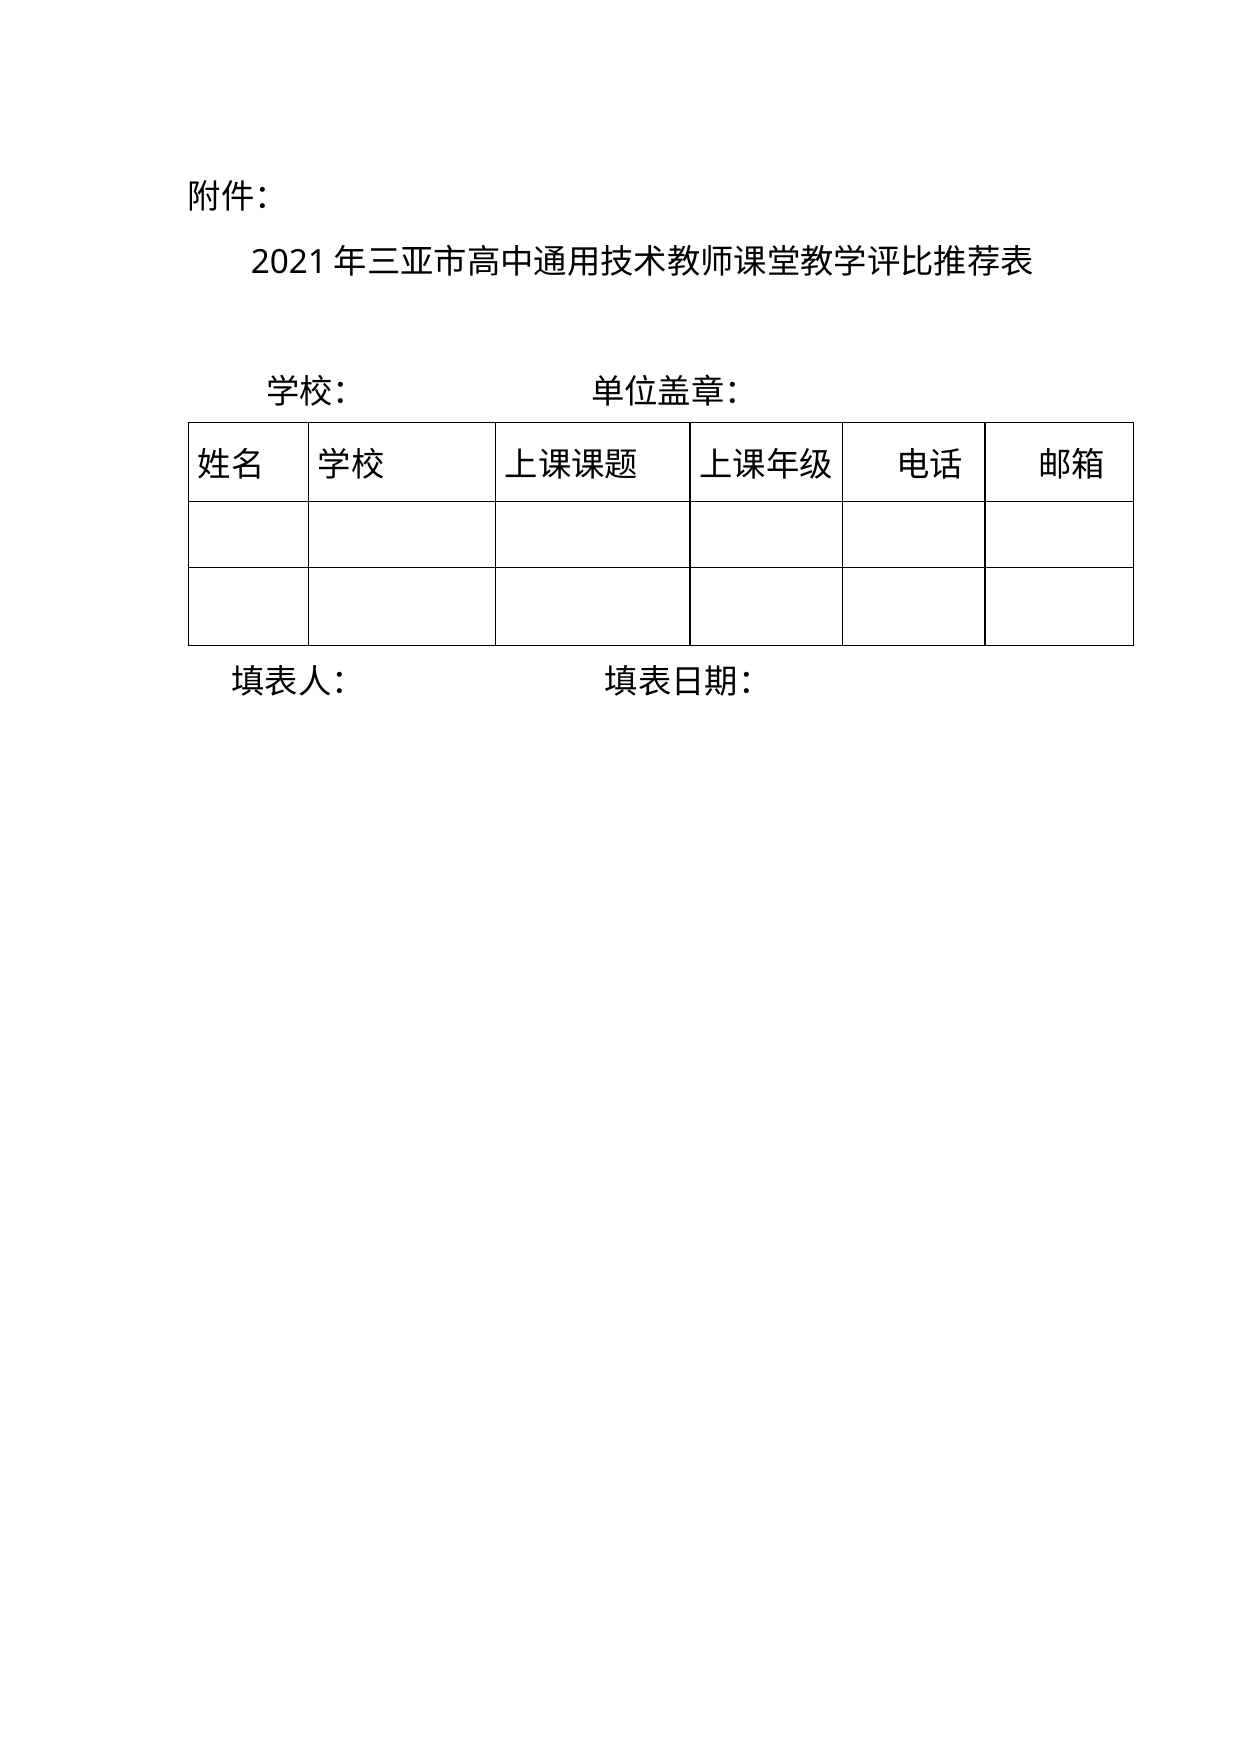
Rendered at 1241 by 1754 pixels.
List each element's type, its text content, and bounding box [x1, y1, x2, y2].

table_header 电话 [843, 423, 984, 501]
table_cell [496, 502, 689, 567]
table_header 姓名 [189, 423, 308, 501]
table_cell [691, 568, 842, 645]
table_header 邮箱 [986, 423, 1133, 501]
text 填表人： 填表日期： [187, 646, 1053, 711]
table_header 上课年级 [691, 423, 842, 501]
table_cell [843, 568, 984, 645]
table_cell [986, 568, 1133, 645]
table_cell [189, 568, 308, 645]
table_cell [189, 502, 308, 567]
table_cell [496, 568, 689, 645]
text 学校： 单位盖章： [187, 357, 1053, 422]
table_cell [309, 568, 495, 645]
table_cell [309, 502, 495, 567]
table_cell [986, 502, 1133, 567]
table_header 学校 [309, 423, 495, 501]
text 附件： [187, 162, 1053, 227]
table_cell [691, 502, 842, 567]
text 2021年三亚市高中通用技术教师课堂教学评比推荐表 [187, 227, 1053, 292]
table_header 上课课题 [496, 423, 689, 501]
table_cell [843, 502, 984, 567]
